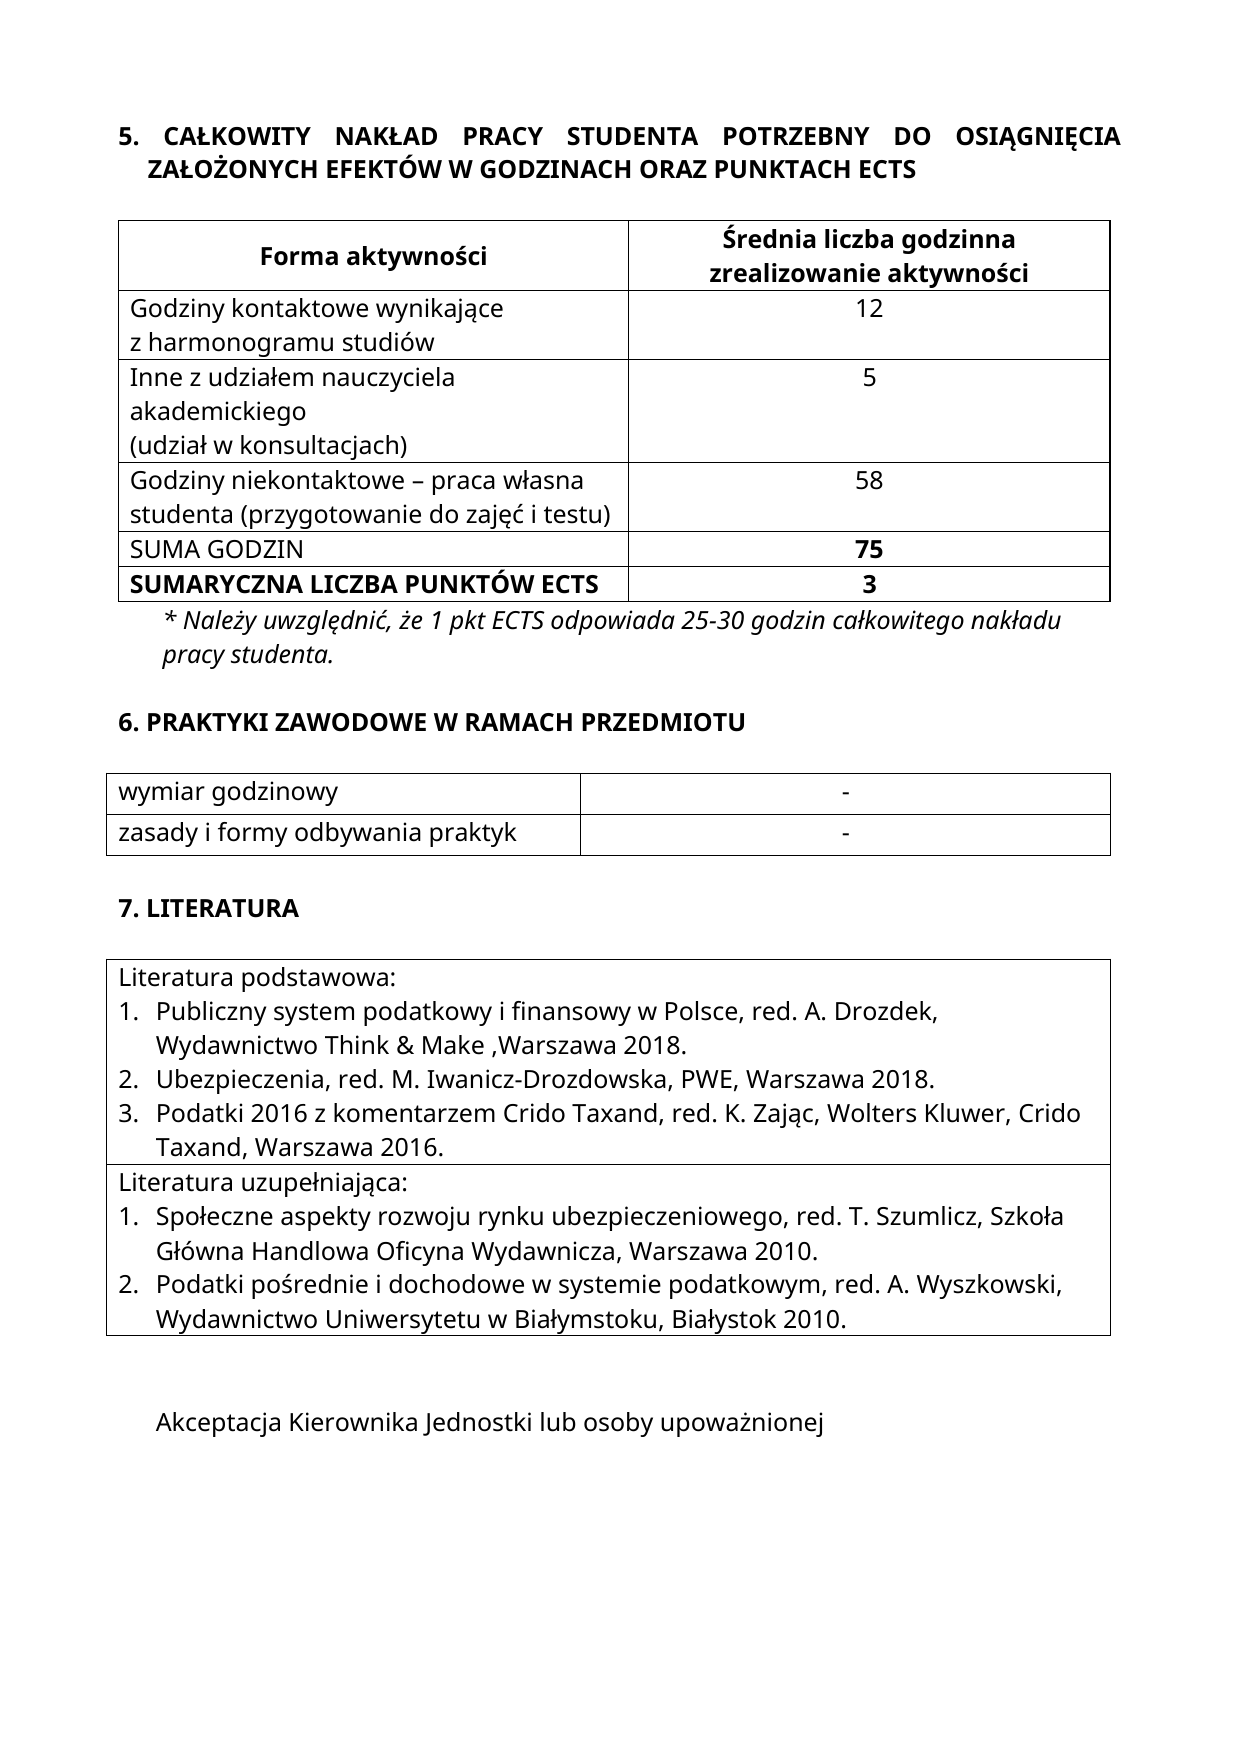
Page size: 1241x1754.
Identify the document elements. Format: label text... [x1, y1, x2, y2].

text 5. CAŁKOWITY NAKŁAD PRACY STUDENTA POTRZEBNY DO OSIĄGNIĘCIA ZAŁOŻONYCH EFEKTÓW W GODZINACH ORAZ PUNKTACH ECTS [118, 118, 1122, 186]
table_header Literatura podstawowa: Publiczny system podatkowy i finansowy w Polsce, red. A. Drozdek, Wydawnictwo Think & Make ,Warszawa 2018. Ubezpieczenia, red. M. Iwanicz-Drozdowska, PWE, Warszawa 2018. Podatki 2016 z komentarzem Crido Taxand, red. K. Zając, Wolters Kluwer, Crido Taxand, Warszawa 2016. [107, 960, 1110, 1164]
text * Należy uwzględnić, że 1 pkt ECTS odpowiada 25-30 godzin całkowitego nakładu pracy studenta. [162, 602, 1122, 670]
table_cell Godziny kontaktowe wynikające z harmonogramu studiów [119, 291, 628, 359]
table_cell zasady i formy odbywania praktyk [107, 815, 580, 855]
text 7. LITERATURA [118, 890, 1122, 924]
table_cell SUMARYCZNA LICZBA PUNKTÓW ECTS [119, 567, 628, 601]
table_cell Literatura uzupełniająca: Społeczne aspekty rozwoju rynku ubezpieczeniowego, red. T. Szumlicz, Szkoła Główna Handlowa Oficyna Wydawnicza, Warszawa 2010. Podatki pośrednie i dochodowe w systemie podatkowym, red. A. Wyszkowski, Wydawnictwo Uniwersytetu w Białymstoku, Białystok 2010. [107, 1165, 1110, 1335]
table_header Średnia liczba godzinna zrealizowanie aktywności [629, 221, 1109, 289]
table_header wymiar godzinowy [107, 774, 580, 814]
table_cell 12 [629, 291, 1109, 359]
table_cell 5 [629, 360, 1109, 462]
table_cell 3 [629, 567, 1109, 601]
text 6. PRAKTYKI ZAWODOWE W RAMACH PRZEDMIOTU [118, 704, 1122, 738]
table_header Forma aktywności [119, 221, 628, 289]
table_header - [581, 774, 1110, 814]
text Akceptacja Kierownika Jednostki lub osoby upoważnionej [156, 1404, 1122, 1438]
table_cell - [581, 815, 1110, 855]
table_cell Godziny niekontaktowe – praca własna studenta (przygotowanie do zajęć i testu) [119, 463, 628, 531]
table_cell 75 [629, 532, 1109, 566]
table_cell 58 [629, 463, 1109, 531]
table_cell Inne z udziałem nauczyciela akademickiego (udział w konsultacjach) [119, 360, 628, 462]
table_cell SUMA GODZIN [119, 532, 628, 566]
